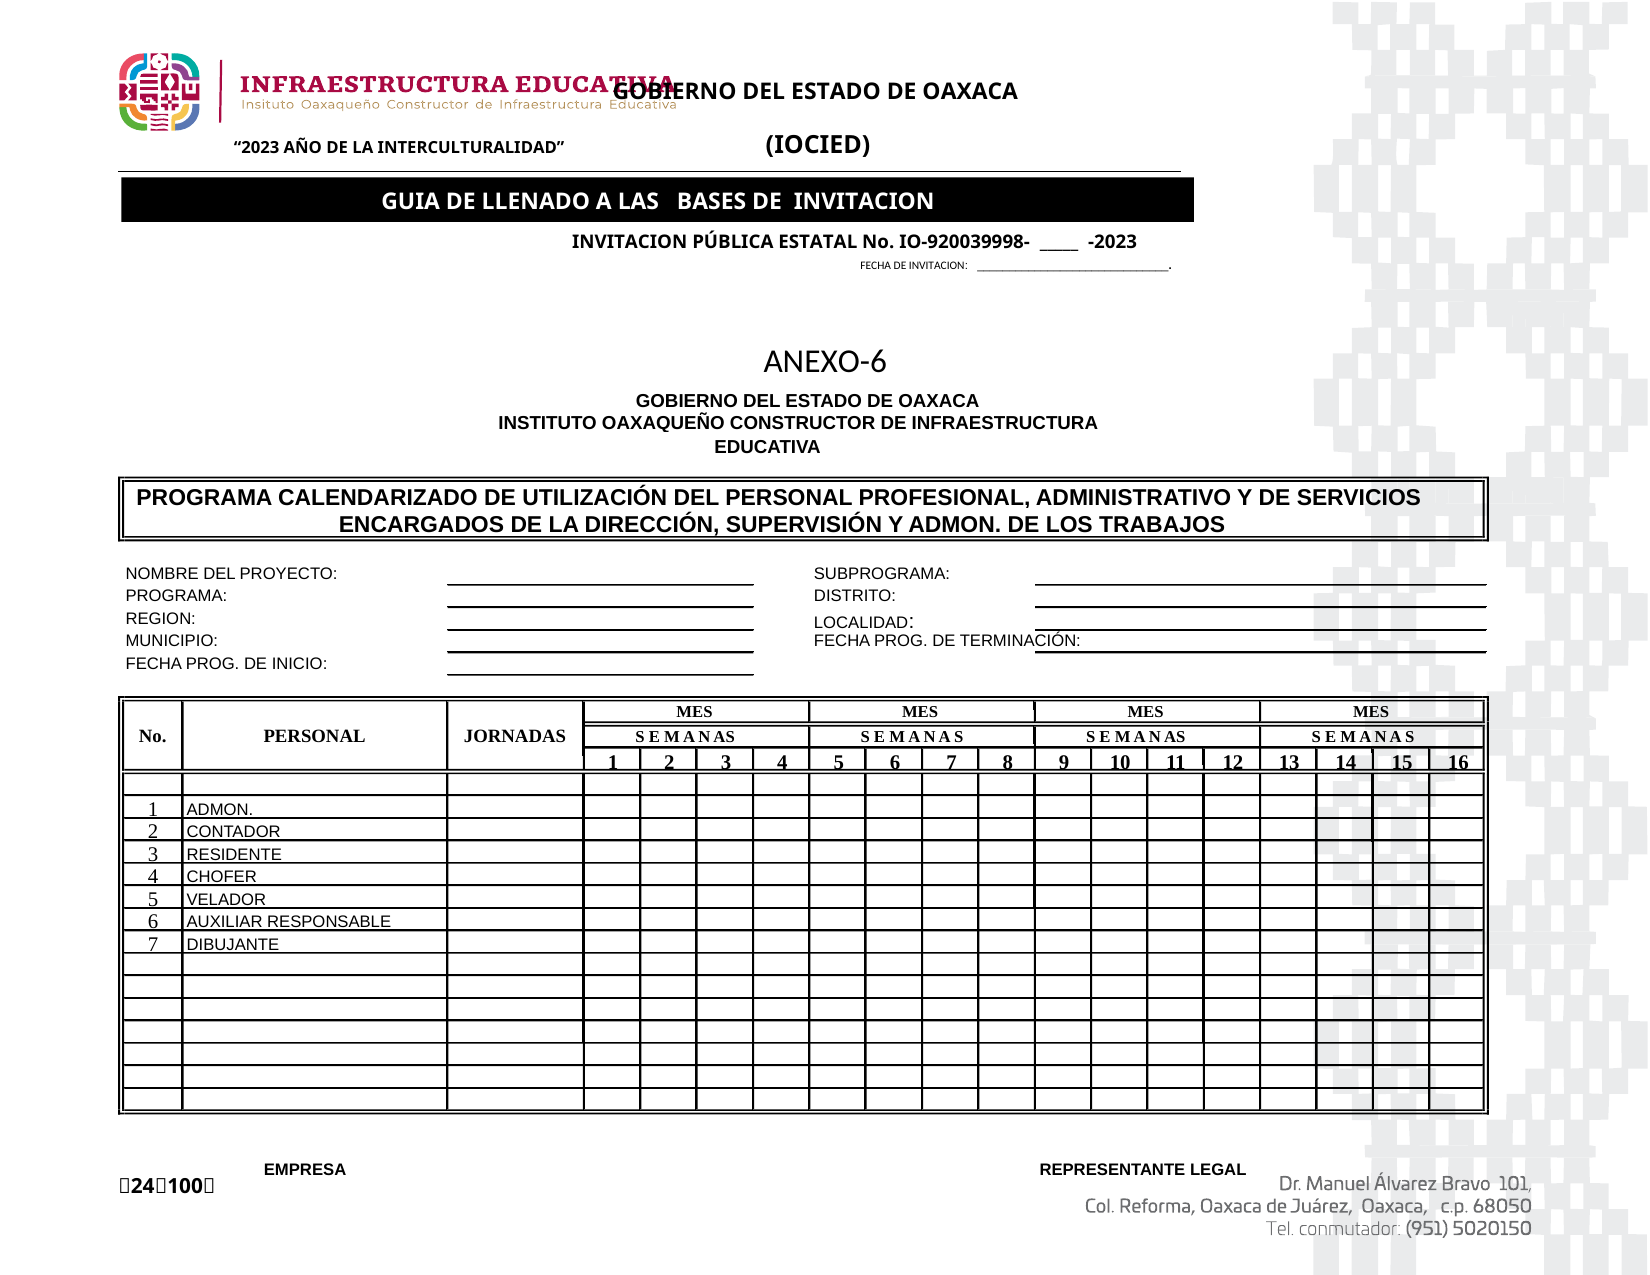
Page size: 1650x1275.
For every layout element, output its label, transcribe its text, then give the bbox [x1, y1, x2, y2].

text ANEXO-6 [118, 340, 1532, 381]
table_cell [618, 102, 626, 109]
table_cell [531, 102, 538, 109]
